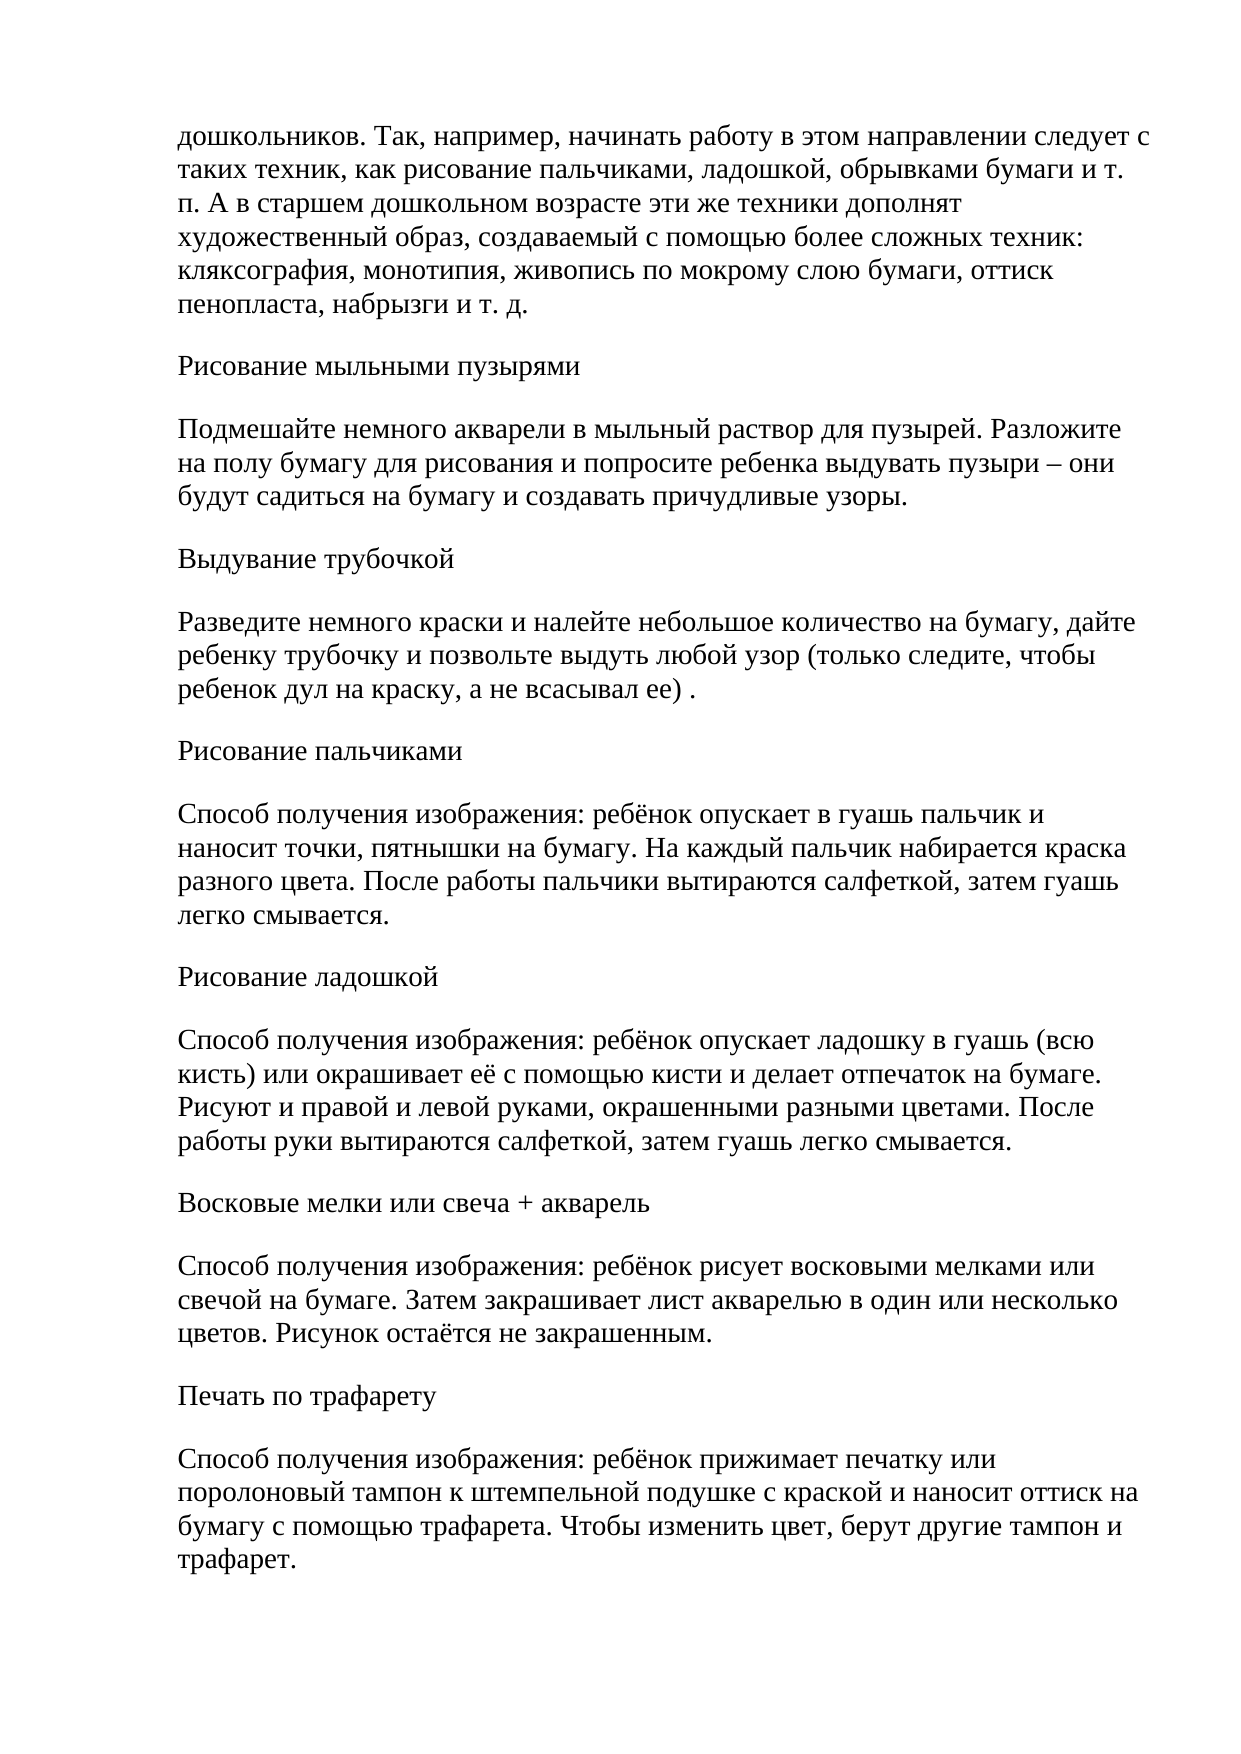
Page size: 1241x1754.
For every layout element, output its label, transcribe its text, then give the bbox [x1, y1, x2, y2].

text Восковые мелки или свеча + акварель [177, 1512, 1152, 1546]
text Способ получения изображения: ребёнок опускает ладошку в гуашь (всю кисть) или окрашивает её с помощью кисти и делает отпечаток на бумаге. Рисуют и правой и левой руками, окрашенными разными цветами. После работы руки вытираются салфеткой, затем гуашь легко смывается. [177, 1349, 1152, 1483]
text Подмешайте немного акварели в мыльный раствор для пузырей. Разложите на полу бумагу для рисования и попросите ребенка выдувать пузыри – они будут садиться на бумагу и создавать причудливые узоры. [177, 738, 1152, 838]
text Рисование ладошкой [177, 1286, 1152, 1320]
text Рисование пальчиками [177, 1060, 1152, 1094]
text Разведите немного краски и налейте небольшое количество на бумагу, дайте ребенку трубочку и позвольте выдуть любой узор (только следите, чтобы ребенок дул на краску, а не всасывал ее) . [177, 930, 1152, 1031]
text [177, 118, 1152, 219]
text Выдувание трубочкой [177, 868, 1152, 901]
text Способ получения изображения: ребёнок опускает в гуашь пальчик и наносит точки, пятнышки на бумагу. На каждый пальчик набирается краска разного цвета. После работы пальчики вытираются салфеткой, затем гуашь легко смывается. [177, 1123, 1152, 1257]
text Разве вам неинтересно узнать, что получится, если рисовать тряпкой или скомканной бумагой? [177, 248, 1152, 315]
text Рисовать можно чем угодно, и на чем угодно! Лежа на полу, под столом, на столе… На листочке дерева, на газете… Доступность использования нетрадиционных техник определяется возрастными особенностями дошкольников. Так, например, начинать работу в этом направлении следует с таких техник, как рисование пальчиками, ладошкой, обрывками бумаги и т. п. А в старшем дошкольном возрасте эти же техники дополнят художественный образ, создаваемый с помощью более сложных техник: кляксография, монотипия, живопись по мокрому слою бумаги, оттиск пенопласта, набрызги и т. д. [177, 344, 1152, 646]
text Рисование мыльными пузырями [177, 675, 1152, 709]
